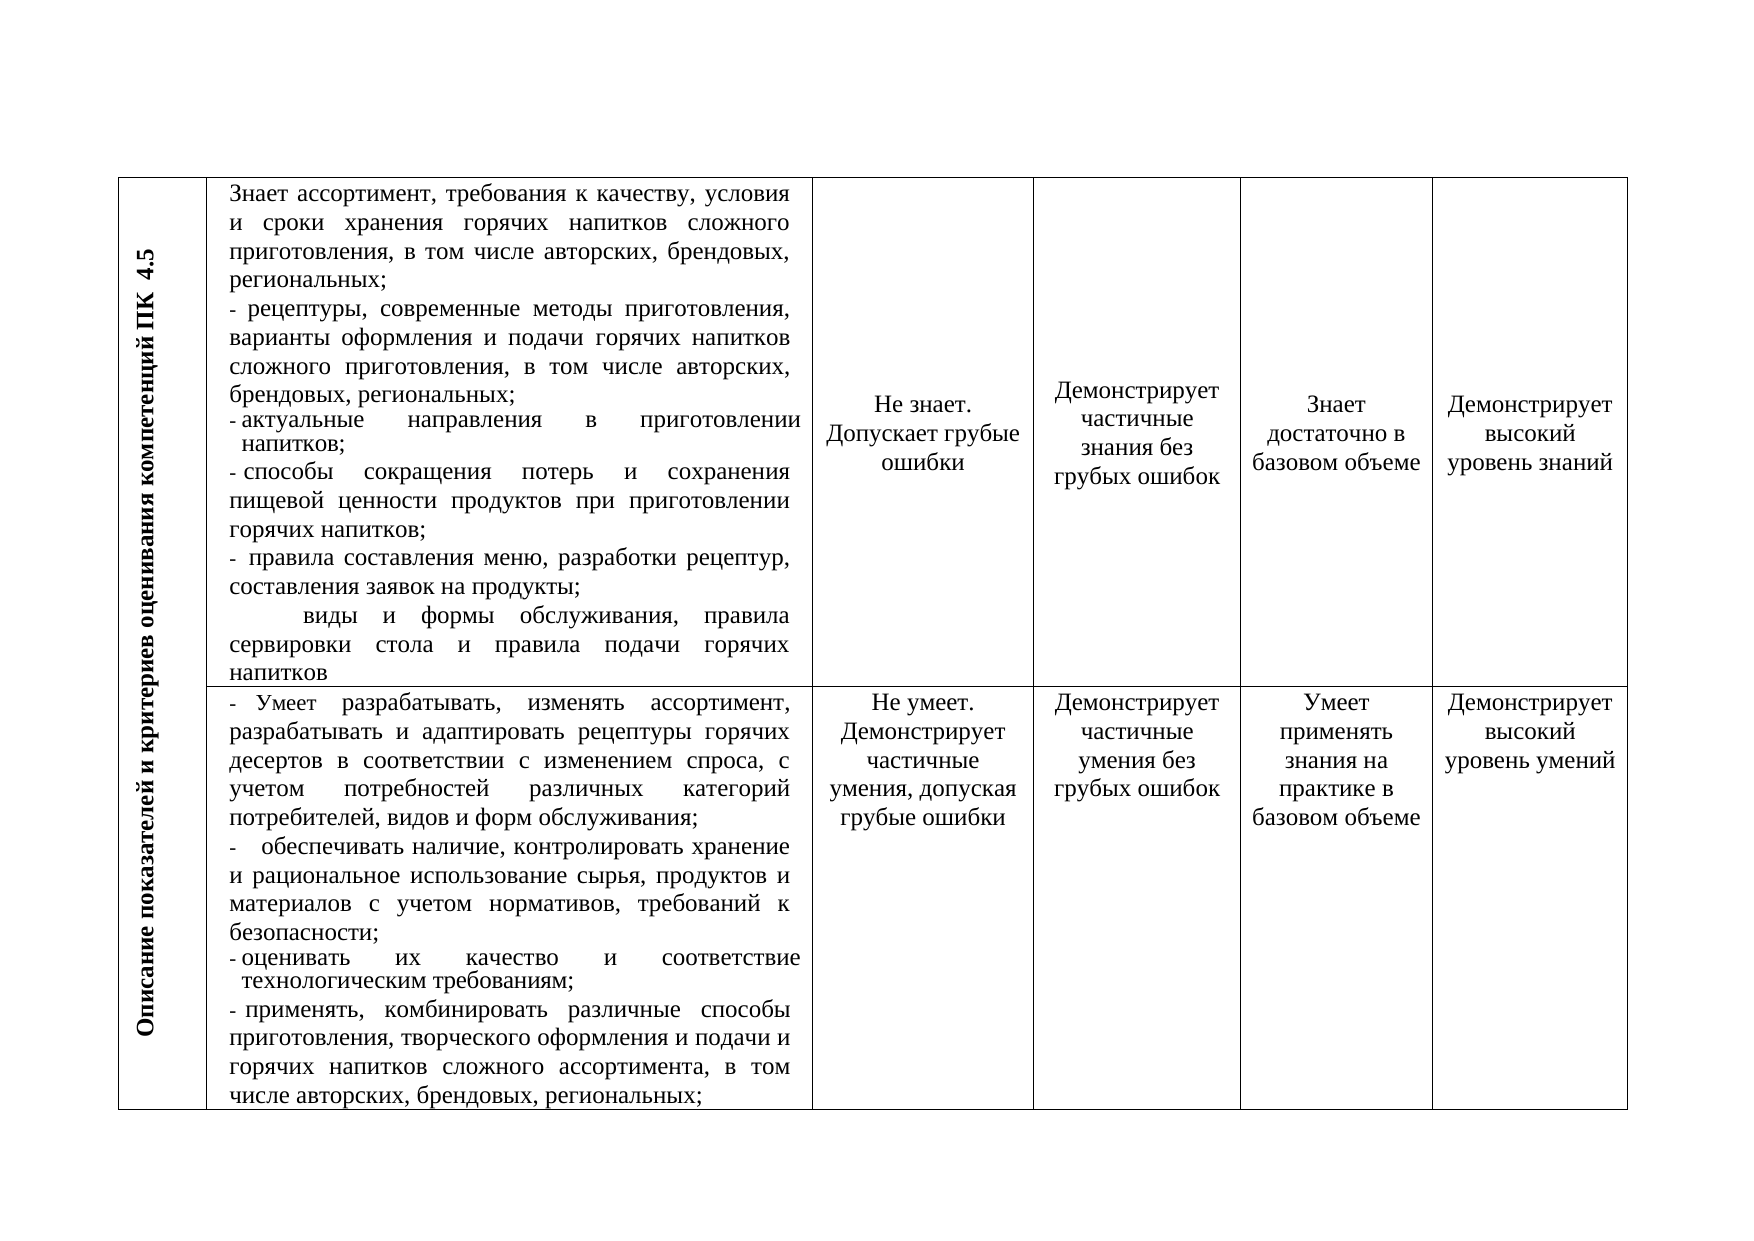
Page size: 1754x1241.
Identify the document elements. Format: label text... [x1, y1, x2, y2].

table_cell Не знает. Допускает грубые ошибки [813, 178, 1033, 686]
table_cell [1034, 687, 1240, 1109]
table_cell Демонстрирует высокий уровень знаний [1433, 178, 1627, 686]
table_cell Демонстрирует частичные знания без грубых ошибок [1034, 178, 1240, 686]
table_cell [207, 687, 812, 1109]
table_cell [1433, 687, 1627, 1109]
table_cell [1241, 687, 1432, 1109]
table_cell Описание показателей и критериев оценивания компетенций ПК 4.5 [119, 178, 206, 1109]
table_cell Знает достаточно в базовом объеме [1241, 178, 1432, 686]
table_cell Знает ассортимент, требования к качеству, условия и сроки хранения горячих напитков сложного приготовления, в том числе авторских, брендовых, региональных; рецептуры, современные методы приготовления, варианты оформления и подачи горячих напитков сложного приготовления, в том числе авторских, брендовых, региональных; актуальные направления в приготовлении напитков; способы сокращения потерь и сохранения пищевой ценности продуктов при приготовлении горячих напитков; правила составления меню, разработки рецептур, составления заявок на продукты; виды и формы обслуживания, правила сервировки стола и правила подачи горячих напитков [207, 178, 812, 686]
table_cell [813, 687, 1033, 1109]
